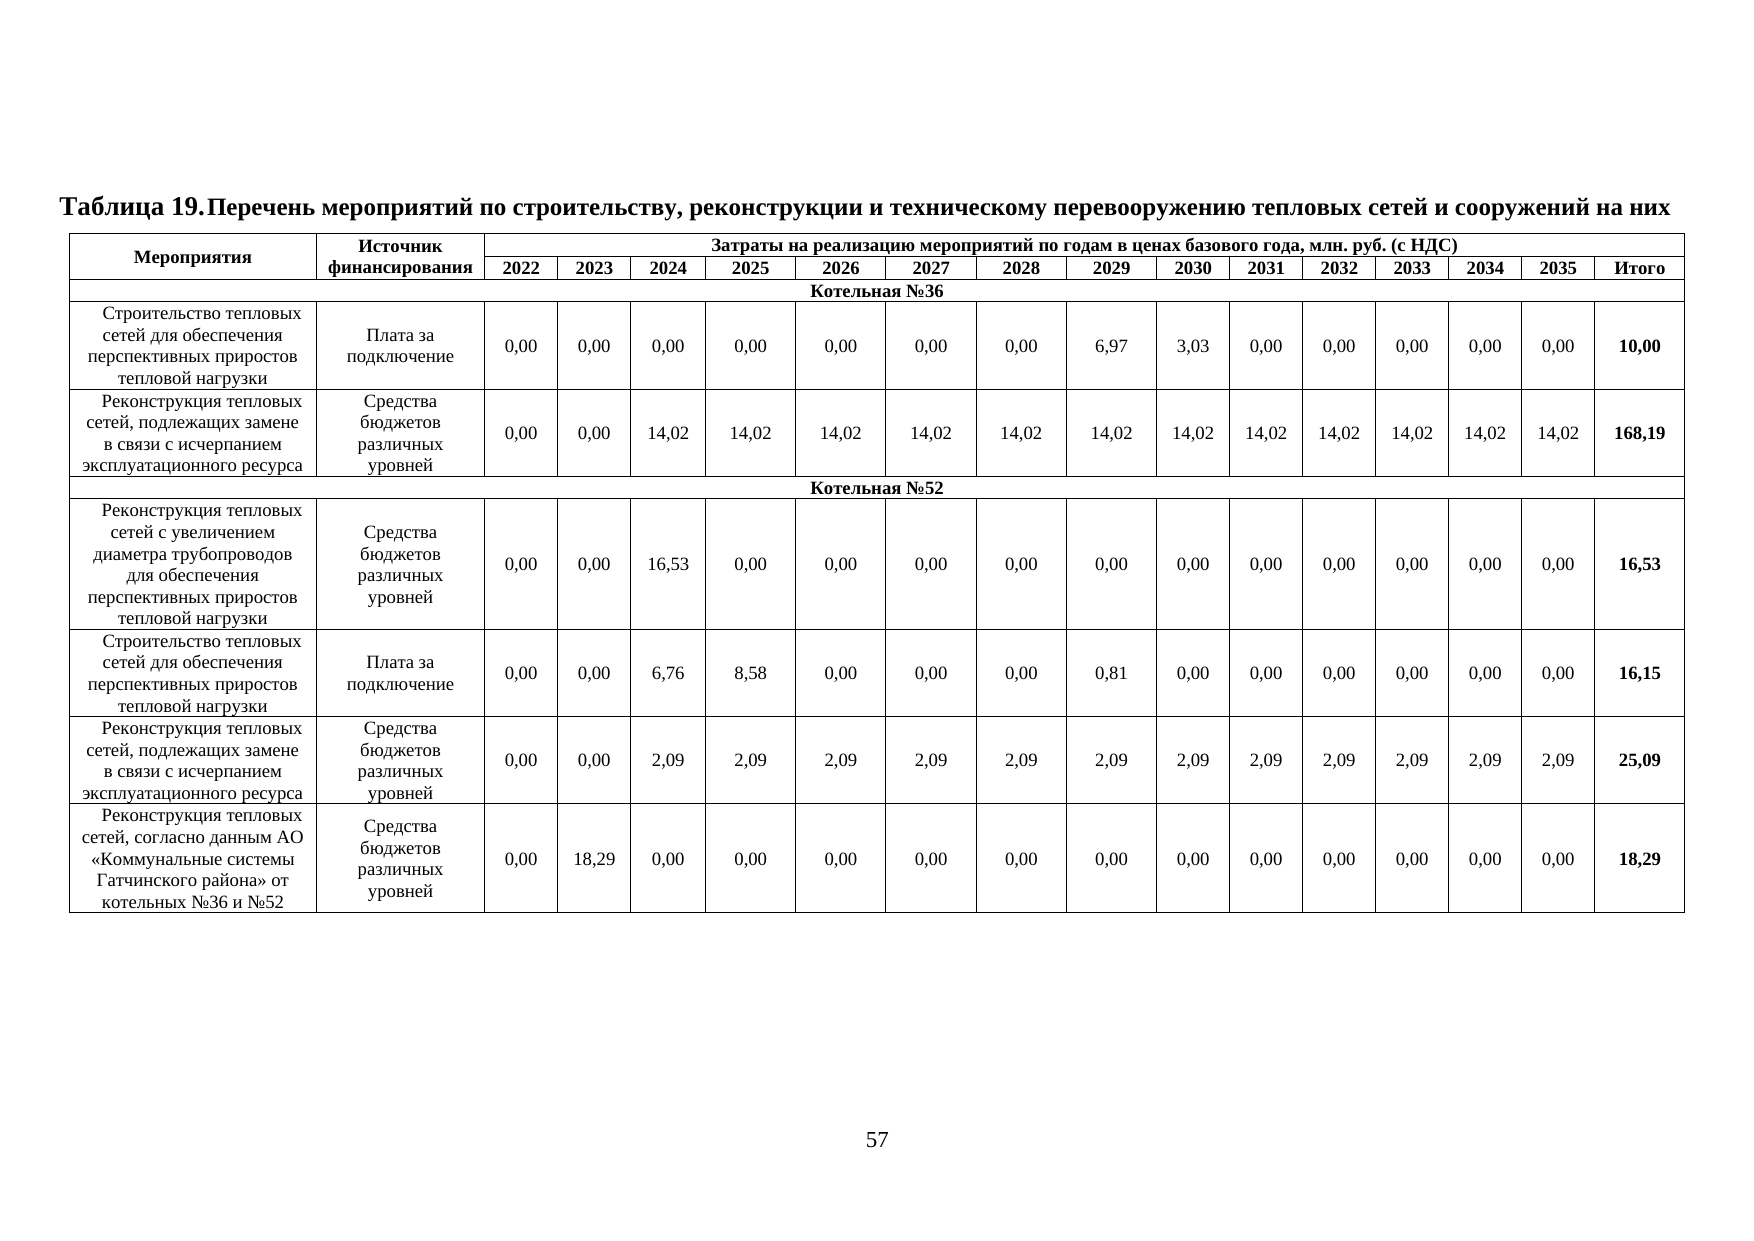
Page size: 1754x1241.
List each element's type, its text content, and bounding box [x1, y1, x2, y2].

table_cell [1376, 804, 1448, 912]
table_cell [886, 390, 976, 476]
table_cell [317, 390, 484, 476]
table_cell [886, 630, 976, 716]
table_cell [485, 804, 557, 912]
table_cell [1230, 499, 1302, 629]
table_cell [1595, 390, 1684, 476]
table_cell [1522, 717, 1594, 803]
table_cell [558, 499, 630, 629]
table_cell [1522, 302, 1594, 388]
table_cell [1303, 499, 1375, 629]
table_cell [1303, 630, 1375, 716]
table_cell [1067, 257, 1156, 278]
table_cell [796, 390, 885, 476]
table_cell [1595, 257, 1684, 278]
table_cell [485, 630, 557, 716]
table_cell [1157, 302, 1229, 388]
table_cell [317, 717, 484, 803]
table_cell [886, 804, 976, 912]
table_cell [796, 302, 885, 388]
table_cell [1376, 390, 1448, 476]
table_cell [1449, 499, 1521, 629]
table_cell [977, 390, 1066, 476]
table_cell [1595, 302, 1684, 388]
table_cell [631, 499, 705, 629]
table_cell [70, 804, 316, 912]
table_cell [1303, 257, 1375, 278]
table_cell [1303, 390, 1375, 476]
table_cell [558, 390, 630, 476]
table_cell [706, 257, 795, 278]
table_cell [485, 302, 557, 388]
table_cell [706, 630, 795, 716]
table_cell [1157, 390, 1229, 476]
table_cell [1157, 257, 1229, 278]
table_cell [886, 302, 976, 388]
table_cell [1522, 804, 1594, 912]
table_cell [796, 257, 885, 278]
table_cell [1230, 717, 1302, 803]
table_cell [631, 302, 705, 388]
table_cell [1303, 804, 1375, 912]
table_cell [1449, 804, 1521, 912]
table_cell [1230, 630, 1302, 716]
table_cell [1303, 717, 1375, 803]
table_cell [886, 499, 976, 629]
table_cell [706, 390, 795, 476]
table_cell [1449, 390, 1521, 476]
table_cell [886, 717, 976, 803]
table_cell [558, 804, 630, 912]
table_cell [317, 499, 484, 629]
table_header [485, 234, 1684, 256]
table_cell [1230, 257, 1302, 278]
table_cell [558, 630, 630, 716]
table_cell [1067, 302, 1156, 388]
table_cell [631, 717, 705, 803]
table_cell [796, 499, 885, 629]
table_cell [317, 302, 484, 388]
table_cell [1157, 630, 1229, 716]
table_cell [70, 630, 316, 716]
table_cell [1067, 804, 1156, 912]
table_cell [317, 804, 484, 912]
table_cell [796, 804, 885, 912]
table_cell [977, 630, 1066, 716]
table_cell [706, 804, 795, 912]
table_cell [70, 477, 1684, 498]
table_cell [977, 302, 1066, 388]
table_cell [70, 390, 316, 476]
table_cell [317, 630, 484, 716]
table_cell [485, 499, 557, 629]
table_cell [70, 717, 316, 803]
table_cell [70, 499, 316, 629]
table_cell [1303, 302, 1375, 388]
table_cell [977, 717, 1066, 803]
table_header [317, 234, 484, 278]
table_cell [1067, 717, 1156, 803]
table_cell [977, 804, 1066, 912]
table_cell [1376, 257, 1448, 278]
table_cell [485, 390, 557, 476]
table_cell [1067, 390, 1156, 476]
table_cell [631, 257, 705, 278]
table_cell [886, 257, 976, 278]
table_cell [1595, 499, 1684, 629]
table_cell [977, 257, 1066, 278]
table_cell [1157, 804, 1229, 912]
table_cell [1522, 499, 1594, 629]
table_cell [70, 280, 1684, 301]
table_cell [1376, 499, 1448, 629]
list Перечень мероприятий по строительству, реконструкции и техническому перевооружению тепловых сетей и сооружений на них [59, 190, 1695, 221]
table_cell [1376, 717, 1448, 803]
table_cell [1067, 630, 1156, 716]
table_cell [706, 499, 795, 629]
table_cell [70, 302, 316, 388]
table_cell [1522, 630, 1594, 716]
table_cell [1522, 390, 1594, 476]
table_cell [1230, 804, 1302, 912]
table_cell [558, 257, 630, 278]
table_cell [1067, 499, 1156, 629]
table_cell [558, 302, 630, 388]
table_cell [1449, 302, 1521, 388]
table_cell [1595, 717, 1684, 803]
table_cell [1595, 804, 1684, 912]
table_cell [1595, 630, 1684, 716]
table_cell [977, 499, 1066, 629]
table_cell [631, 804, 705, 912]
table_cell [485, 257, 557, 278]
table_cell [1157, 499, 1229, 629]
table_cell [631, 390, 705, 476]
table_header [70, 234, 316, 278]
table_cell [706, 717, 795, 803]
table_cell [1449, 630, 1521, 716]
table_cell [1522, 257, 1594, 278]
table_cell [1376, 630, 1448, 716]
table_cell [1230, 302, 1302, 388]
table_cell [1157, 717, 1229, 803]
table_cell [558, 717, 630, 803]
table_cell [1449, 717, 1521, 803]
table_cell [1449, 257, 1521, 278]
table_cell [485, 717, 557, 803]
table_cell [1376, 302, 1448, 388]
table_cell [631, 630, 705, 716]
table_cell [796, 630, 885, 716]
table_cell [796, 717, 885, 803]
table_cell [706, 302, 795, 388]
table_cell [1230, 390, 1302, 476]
